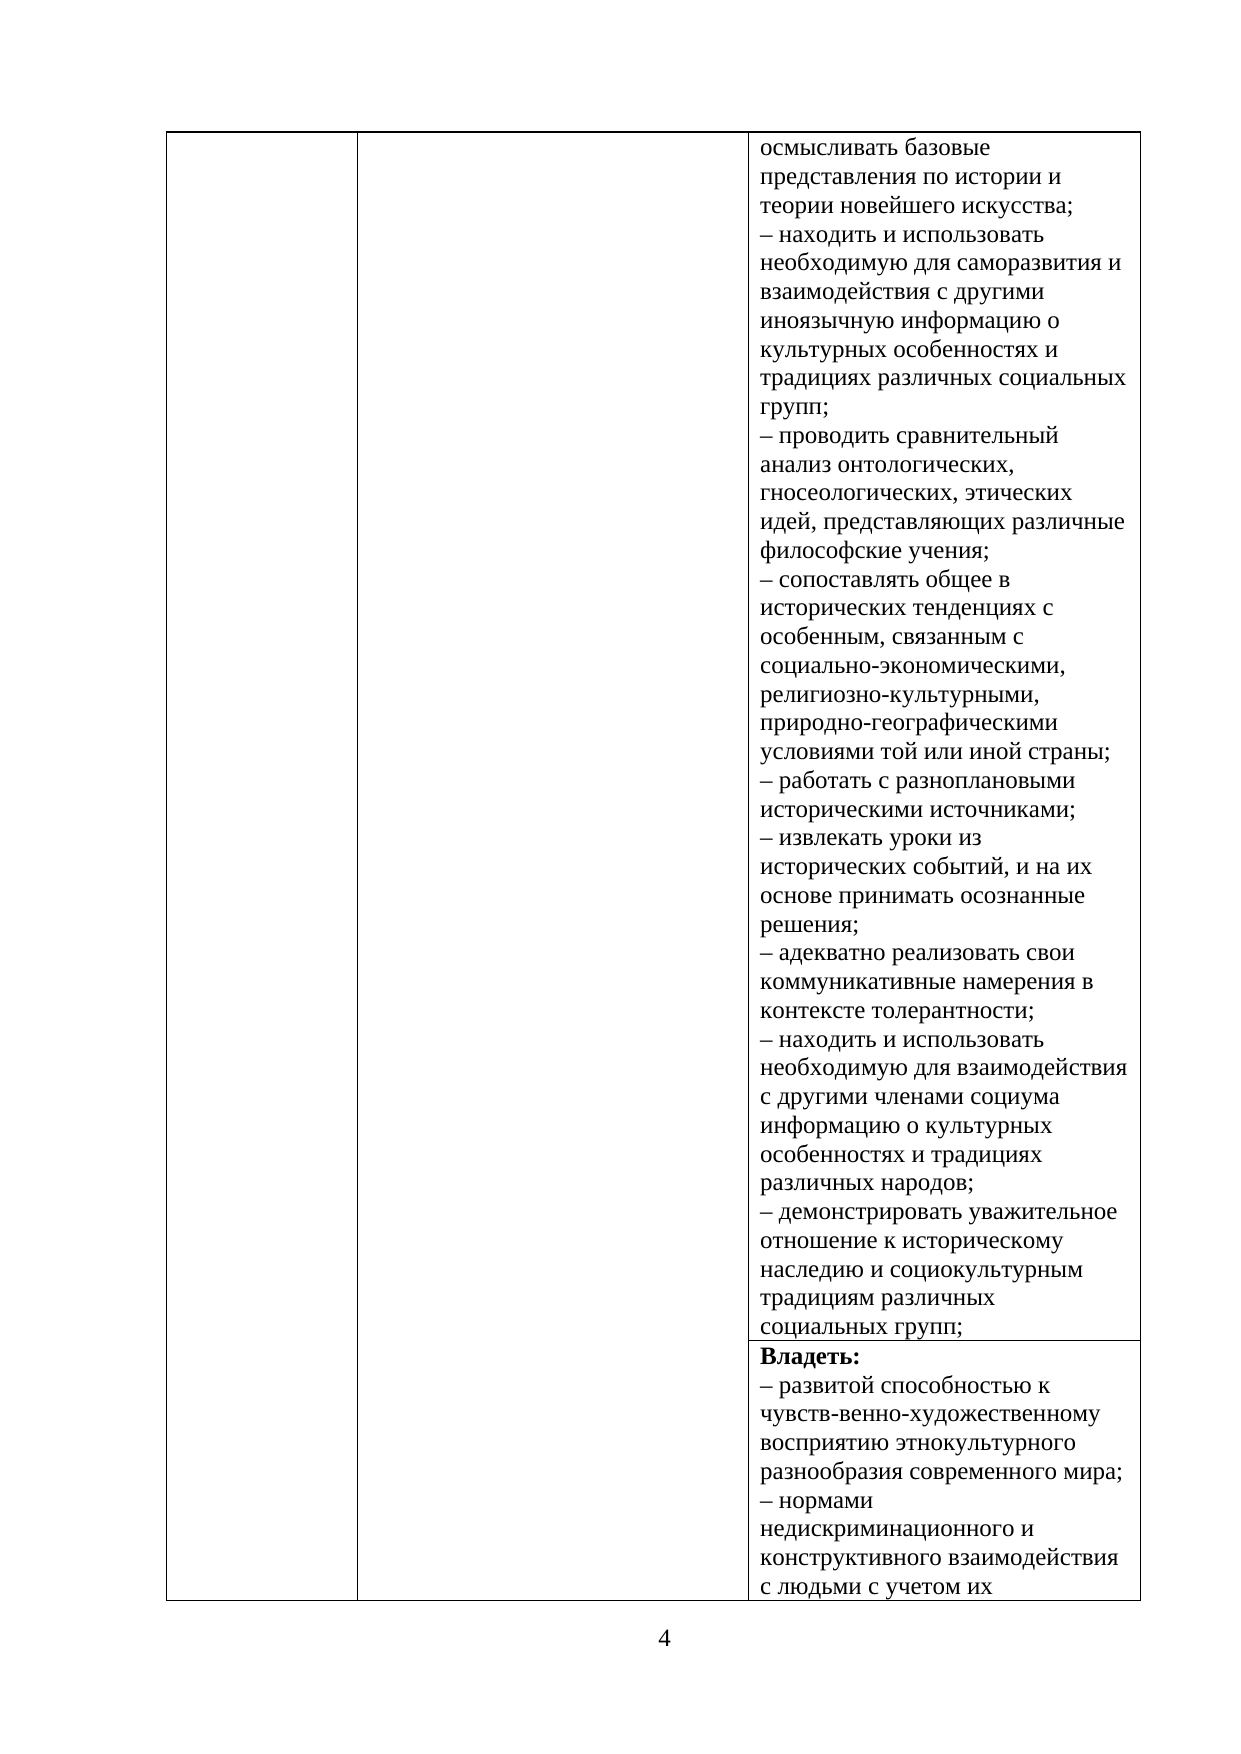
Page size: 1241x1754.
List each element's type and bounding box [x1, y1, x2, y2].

table_cell [749, 133, 1140, 1340]
table_cell [749, 1341, 1140, 1600]
